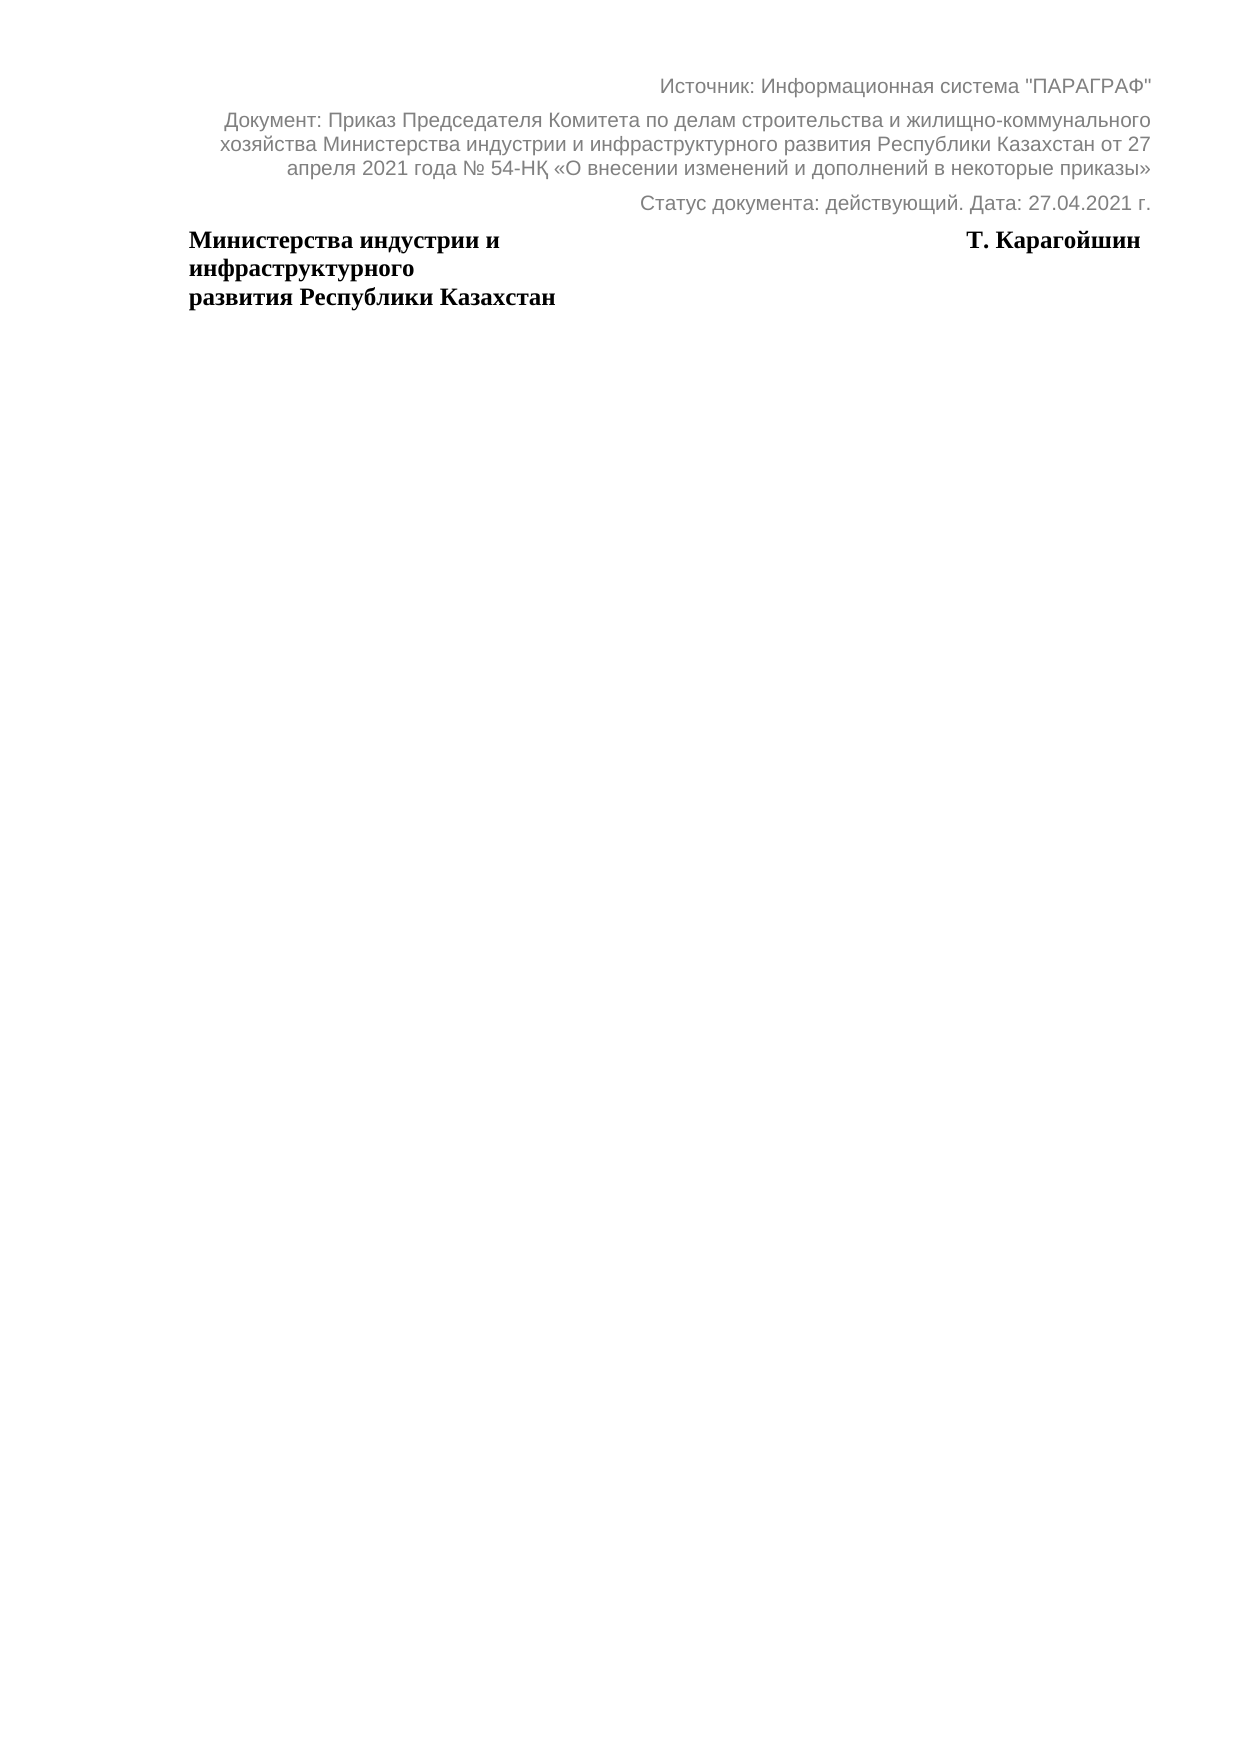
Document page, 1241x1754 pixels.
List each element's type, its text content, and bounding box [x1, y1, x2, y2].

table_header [177, 225, 664, 311]
table_header Т. Карагойшин [664, 225, 1152, 311]
